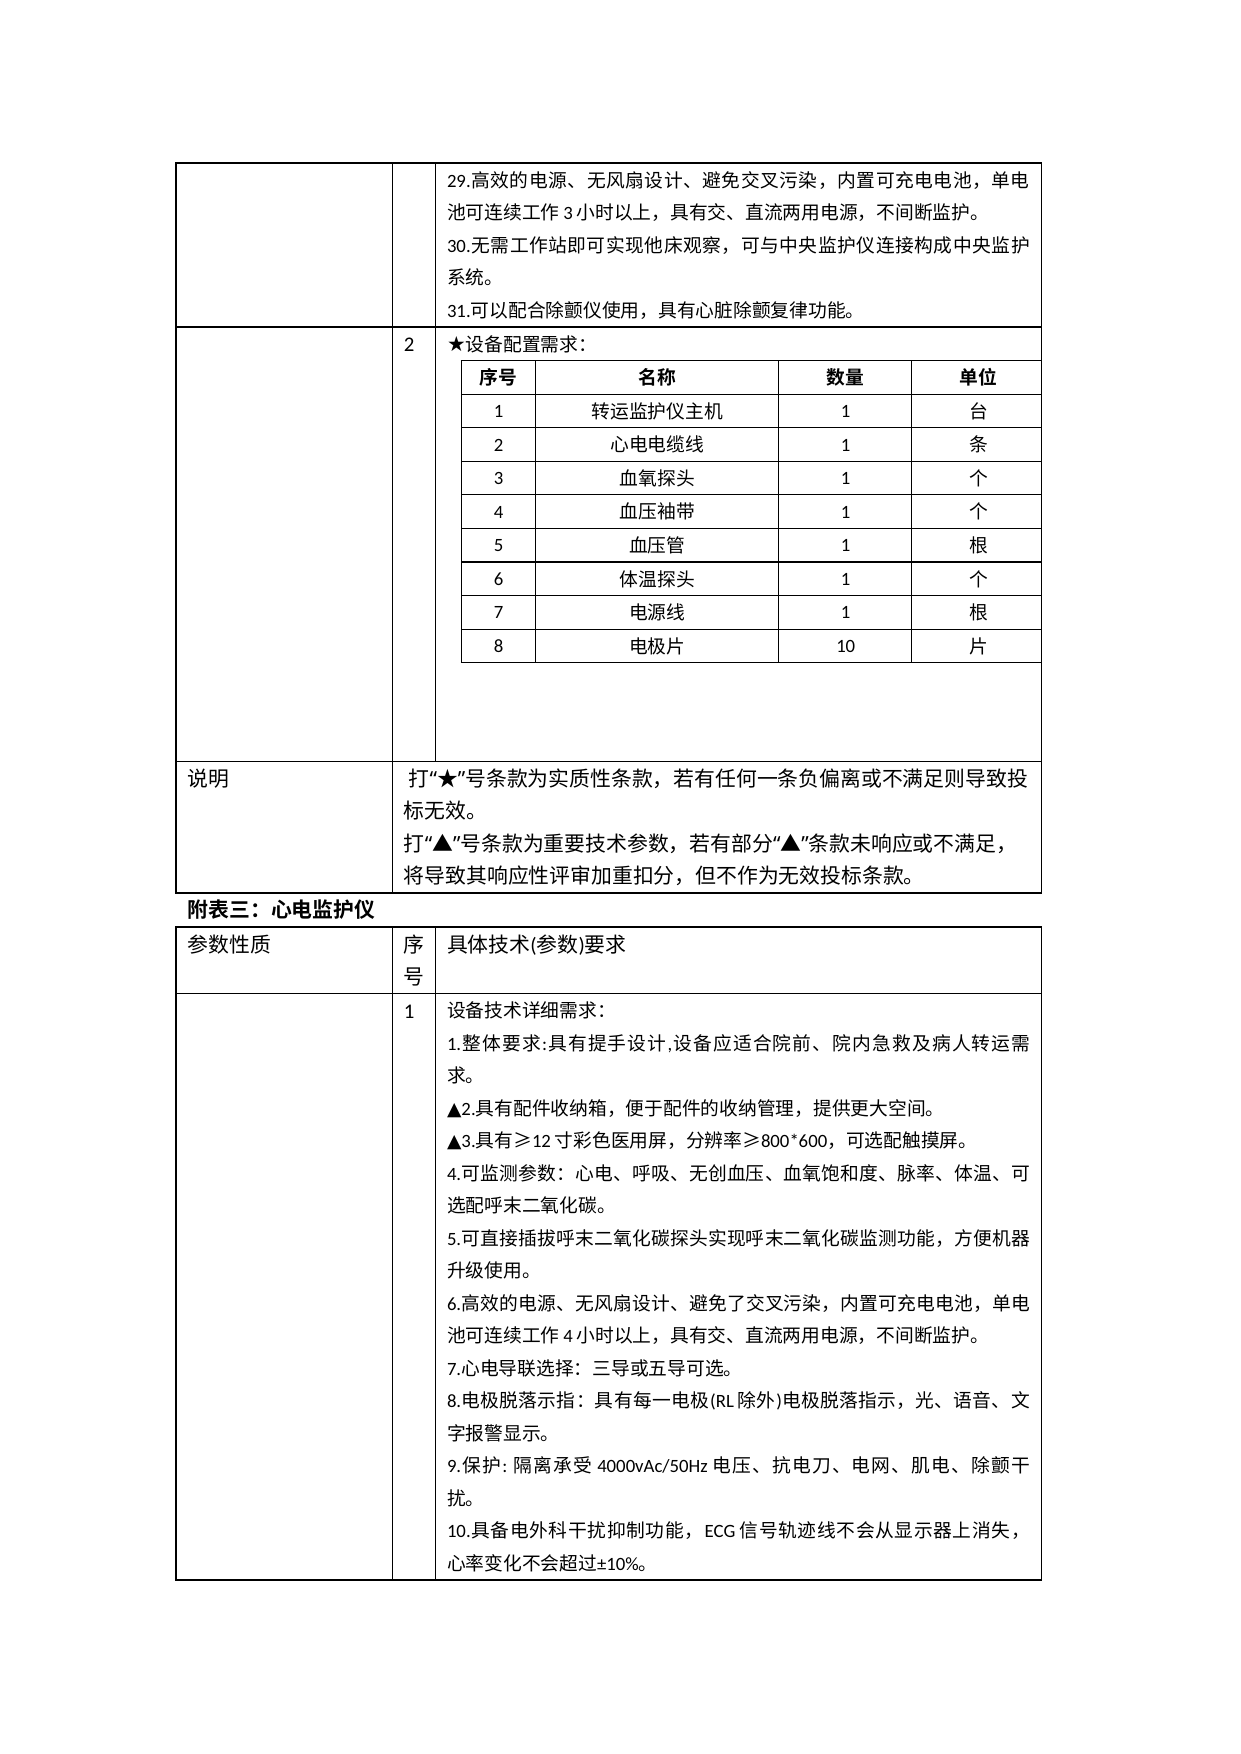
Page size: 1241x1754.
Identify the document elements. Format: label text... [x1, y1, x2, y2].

text 附表三：心电监护仪 [187, 894, 1053, 926]
table_cell 1 [393, 994, 435, 1579]
table_cell 打“★”号条款为实质性条款，若有任何一条负偏离或不满足则导致投标无效。 打“▲”号条款为重要技术参数，若有部分“▲”条款未响应或不满足，将导致其响应性评审加重扣分，但不作为无效投标条款。 [393, 762, 1041, 892]
table_cell ★设备配置需求： [436, 328, 1041, 761]
table_header 参数性质 [177, 928, 392, 993]
table_cell 说明 [177, 762, 392, 892]
table_header 具体技术(参数)要求 [436, 928, 1041, 993]
table_cell [177, 328, 392, 761]
table_cell 1 [393, 164, 435, 326]
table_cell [436, 994, 1041, 1579]
table_cell [177, 164, 392, 326]
table_cell [177, 994, 392, 1579]
table_header 序号 [393, 928, 435, 993]
table_cell 2 [393, 328, 435, 761]
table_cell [436, 164, 1041, 326]
